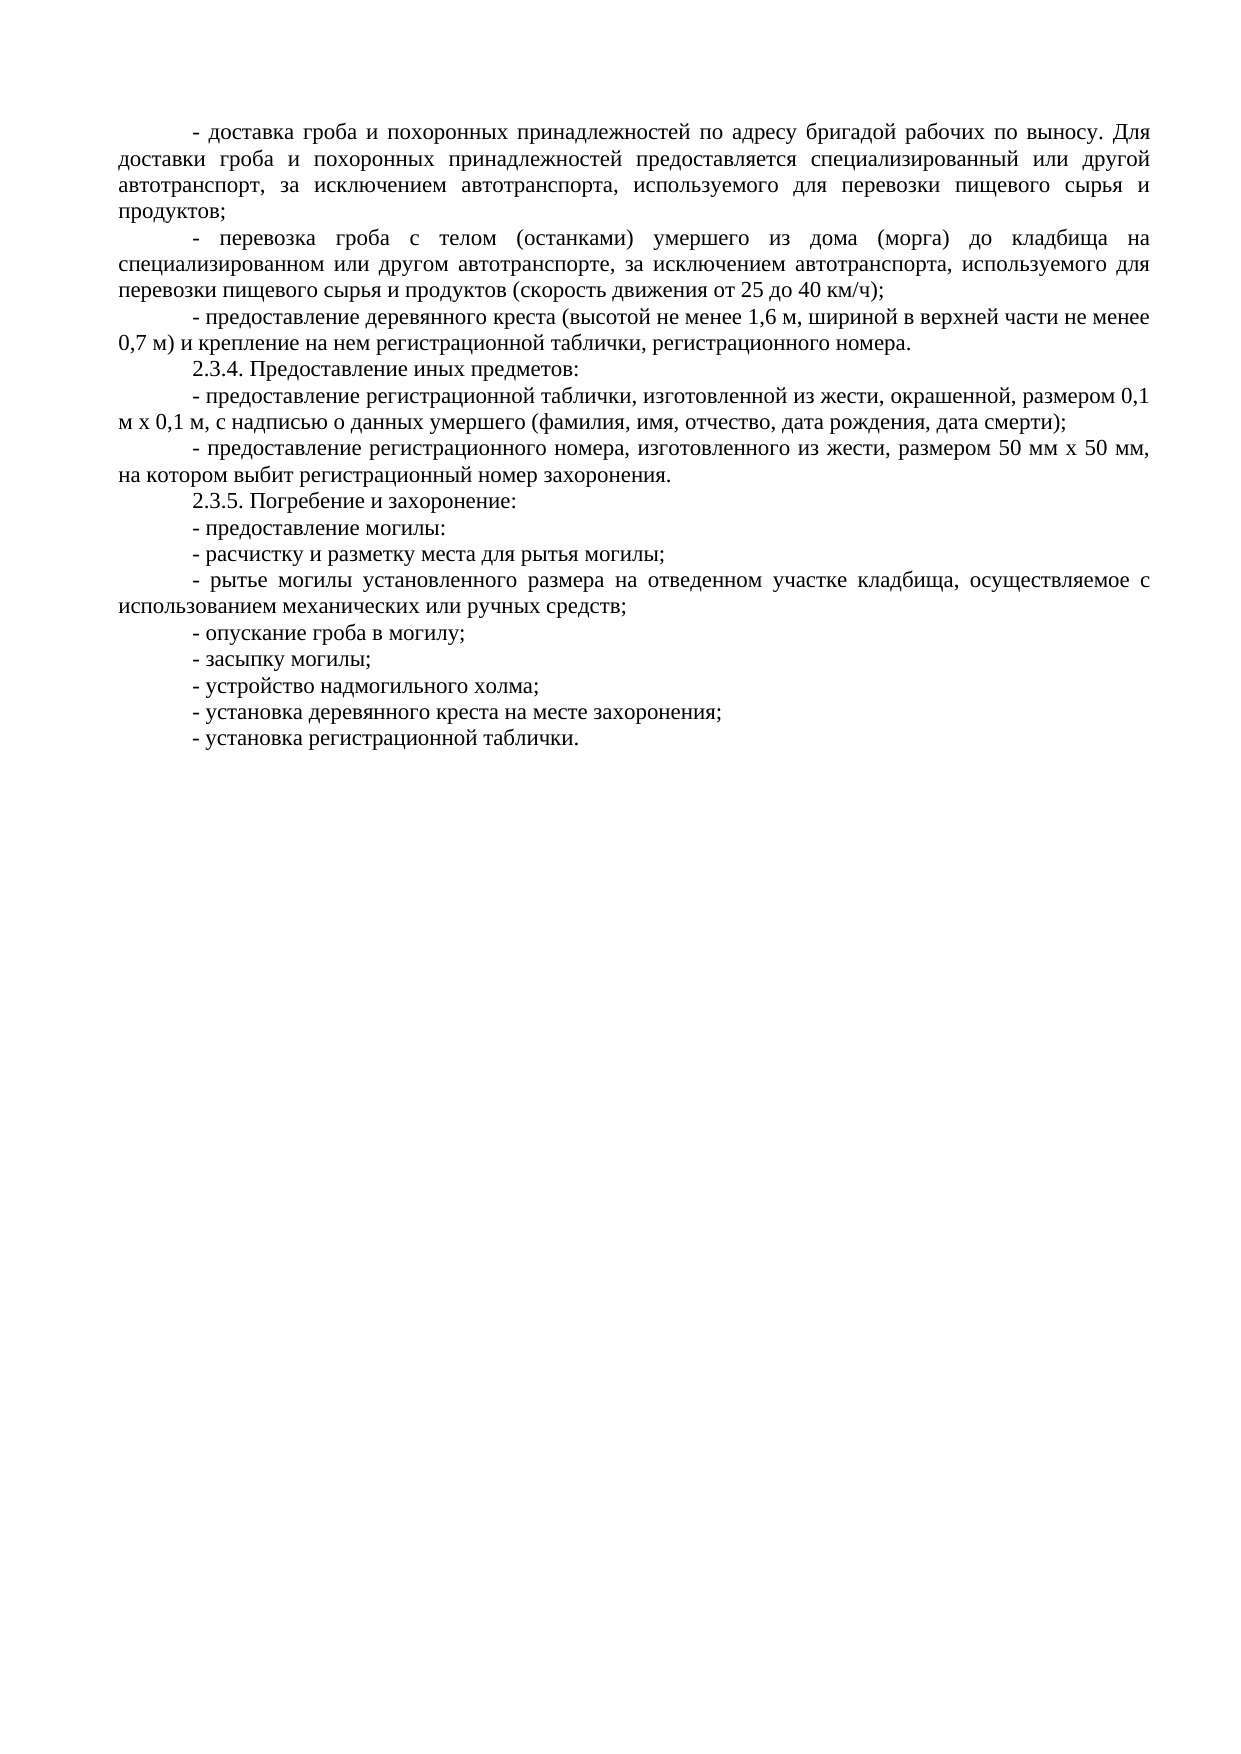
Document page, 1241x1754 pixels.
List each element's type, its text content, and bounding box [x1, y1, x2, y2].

text - предоставление деревянного креста (высотой не менее 1,6 м, шириной в верхней части не менее 0,7 м) и крепление на нем регистрационной таблички, регистрационного номера. [118, 303, 1152, 355]
text - установка деревянного креста на месте захоронения; [118, 698, 1152, 724]
text - установка регистрационной таблички. [118, 724, 1152, 751]
text - опускание гроба в могилу; [118, 619, 1152, 645]
text - засыпку могилы; [118, 645, 1152, 672]
text - рытье могилы установленного размера на отведенном участке кладбища, осуществляемое с использованием механических или ручных средств; [118, 566, 1152, 619]
text - предоставление могилы: [118, 513, 1152, 540]
text - расчистку и разметку места для рытья могилы; [118, 540, 1152, 566]
text - предоставление регистрационного номера, изготовленного из жести, размером 50 мм х 50 мм, на котором выбит регистрационный номер захоронения. [118, 434, 1152, 487]
text - доставка гроба и похоронных принадлежностей по адресу бригадой рабочих по выносу. Для доставки гроба и похоронных принадлежностей предоставляется специализированный или другой автотранспорт, за исключением автотранспорта, используемого для перевозки пищевого сырья и продуктов; [118, 118, 1152, 224]
text 2.3.5. Погребение и захоронение: [118, 487, 1152, 513]
text - предоставление регистрационной таблички, изготовленной из жести, окрашенной, размером 0,1 м х 0,1 м, с надписью о данных умершего (фамилия, имя, отчество, дата рождения, дата смерти); [118, 382, 1152, 434]
text - перевозка гроба с телом (останками) умершего из дома (морга) до кладбища на специализированном или другом автотранспорте, за исключением автотранспорта, используемого для перевозки пищевого сырья и продуктов (скорость движения от 25 до 40 км/ч); [118, 224, 1152, 303]
text 2.3.4. Предоставление иных предметов: [118, 355, 1152, 382]
text - устройство надмогильного холма; [118, 672, 1152, 698]
